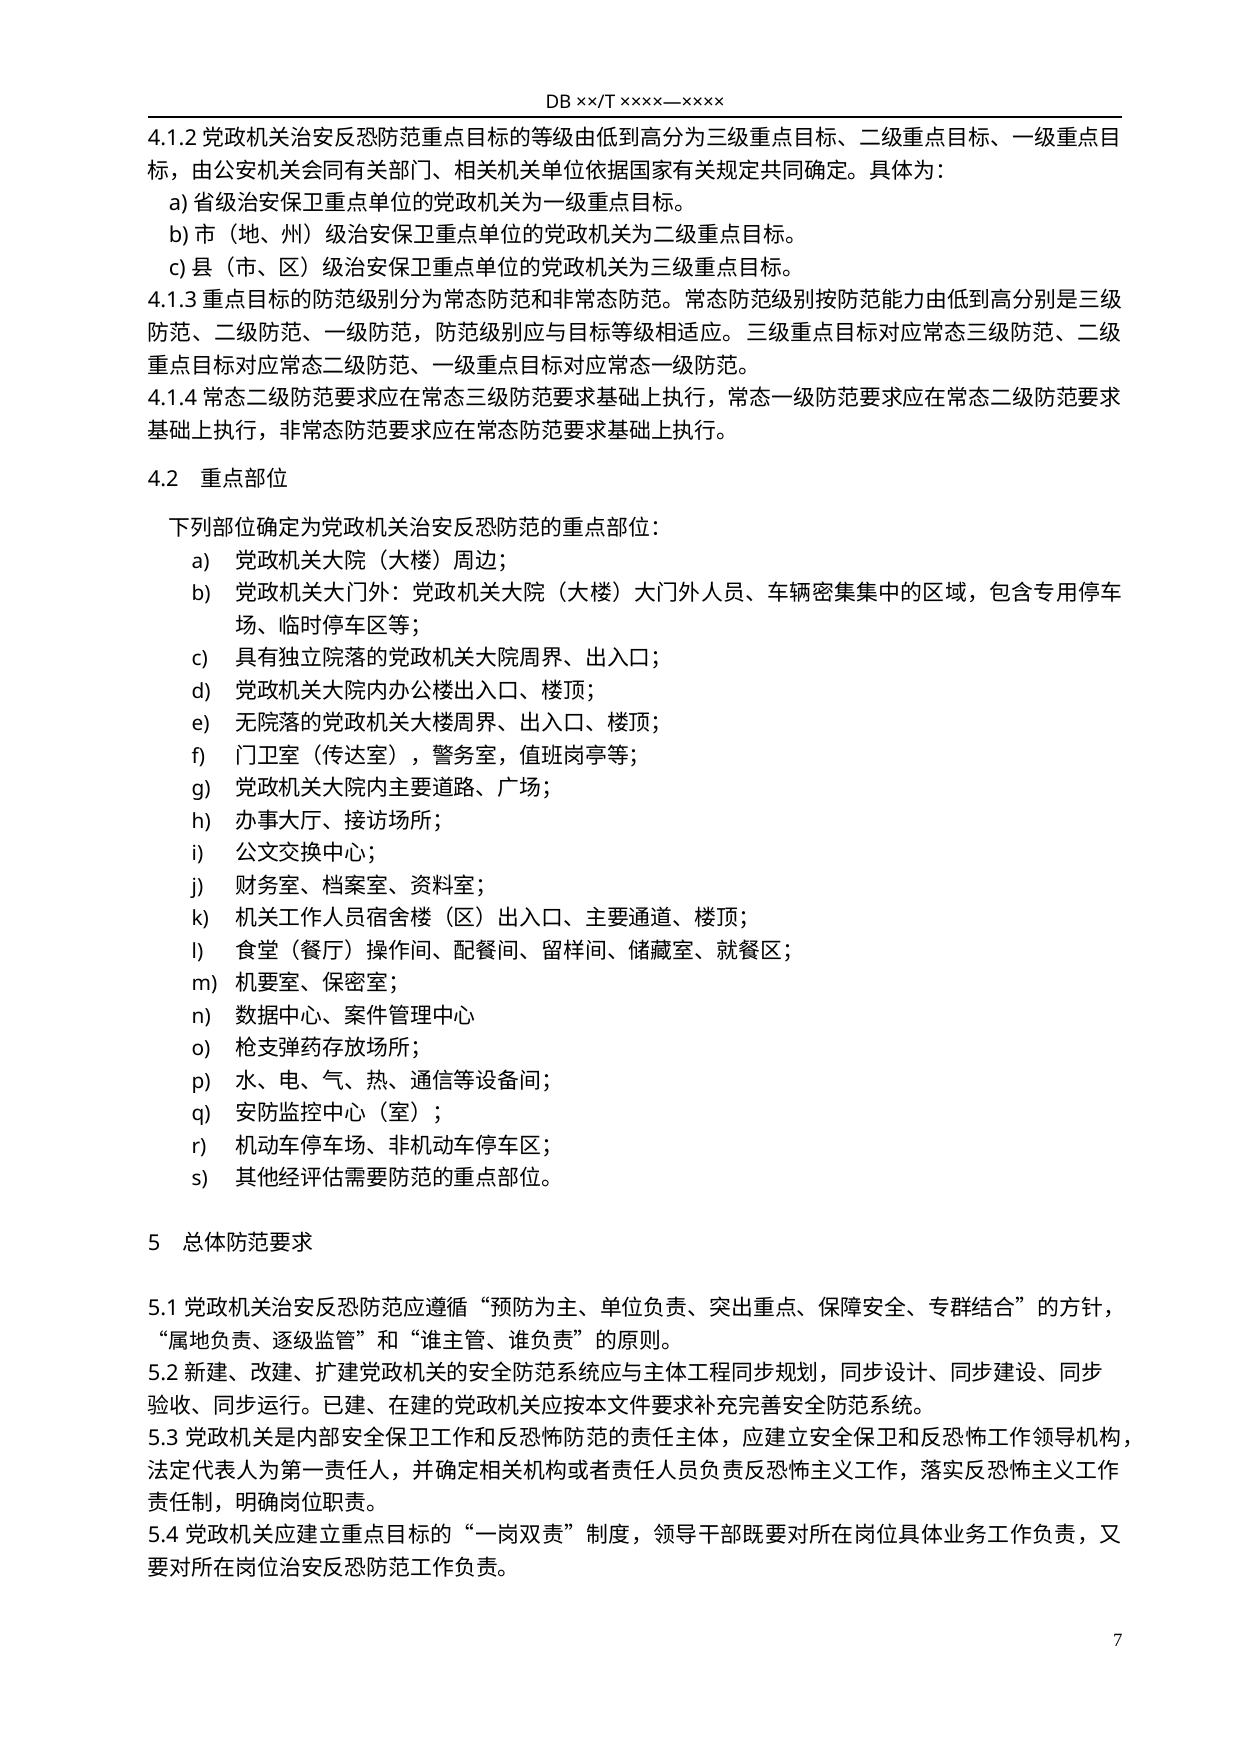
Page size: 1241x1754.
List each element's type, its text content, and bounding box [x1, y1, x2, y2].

text 党政机关大院内办公楼出入口、楼顶； [191, 672, 1122, 705]
text 枪支弹药存放场所； [191, 1030, 1122, 1062]
text 公文交换中心； [191, 835, 1122, 867]
text 其他经评估需要防范的重点部位。 [191, 1160, 1122, 1192]
text 食堂（餐厅）操作间、配餐间、留样间、储藏室、就餐区； [191, 932, 1122, 965]
text 4.1.4 常态二级防范要求应在常态三级防范要求基础上执行，常态一级防范要求应在常态二级防范要求基础上执行，非常态防范要求应在常态防范要求基础上执行。 [148, 380, 1122, 445]
text 机要室、保密室； [191, 965, 1122, 997]
text 无院落的党政机关大楼周界、出入口、楼顶； [191, 705, 1122, 737]
text 财务室、档案室、资料室； [191, 867, 1122, 900]
text 总体防范要求 [148, 1225, 1122, 1257]
text 水、电、气、热、通信等设备间； [191, 1062, 1122, 1095]
text b) 市（地、州）级治安保卫重点单位的党政机关为二级重点目标。 [148, 217, 1122, 250]
text 数据中心、案件管理中心 [191, 997, 1122, 1030]
text 下列部位确定为党政机关治安反恐防范的重点部位： [148, 510, 1122, 542]
text 5.3 党政机关是内部安全保卫工作和反恐怖防范的责任主体，应建立安全保卫和反恐怖工作领导机构，法定代表人为第一责任人，并确定相关机构或者责任人员负责反恐怖主义工作，落实反恐怖主义工作责任制，明确岗位职责。 [148, 1420, 1122, 1517]
text 5.2 新建、改建、扩建党政机关的安全防范系统应与主体工程同步规划，同步设计、同步建设、同步验收、同步运行。已建、在建的党政机关应按本文件要求补充完善安全防范系统。 [148, 1355, 1122, 1420]
text 机关工作人员宿舍楼（区）出入口、主要通道、楼顶； [191, 900, 1122, 932]
text 党政机关大院（大楼）周边； [191, 542, 1122, 575]
text c) 县（市、区）级治安保卫重点单位的党政机关为三级重点目标。 [148, 250, 1122, 282]
text 重点部位 [148, 461, 1122, 493]
text 安防监控中心（室）； [191, 1095, 1122, 1127]
text a) 省级治安保卫重点单位的党政机关为一级重点目标。 [148, 185, 1122, 217]
text 5.1 党政机关治安反恐防范应遵循“预防为主、单位负责、突出重点、保障安全、专群结合”的方针，“属地负责、逐级监管”和“谁主管、谁负责”的原则。 [148, 1290, 1122, 1355]
text 4.1.2 党政机关治安反恐防范重点目标的等级由低到高分为三级重点目标、二级重点目标、一级重点目标，由公安机关会同有关部门、相关机关单位依据国家有关规定共同确定。具体为： [148, 120, 1122, 185]
text 5.4 党政机关应建立重点目标的“一岗双责”制度，领导干部既要对所在岗位具体业务工作负责，又要对所在岗位治安反恐防范工作负责。 [148, 1517, 1122, 1582]
text 办事大厅、接访场所； [191, 802, 1122, 835]
text 门卫室（传达室），警务室，值班岗亭等； [191, 737, 1122, 770]
text 党政机关大院内主要道路、广场； [191, 770, 1122, 802]
text 机动车停车场、非机动车停车区； [191, 1127, 1122, 1160]
text 党政机关大门外：党政机关大院（大楼）大门外人员、车辆密集集中的区域，包含专用停车场、临时停车区等； [191, 575, 1122, 640]
text 4.1.3 重点目标的防范级别分为常态防范和非常态防范。常态防范级别按防范能力由低到高分别是三级防范、二级防范、一级防范，防范级别应与目标等级相适应。三级重点目标对应常态三级防范、二级重点目标对应常态二级防范、一级重点目标对应常态一级防范。 [148, 282, 1122, 380]
text 具有独立院落的党政机关大院周界、出入口； [191, 640, 1122, 672]
